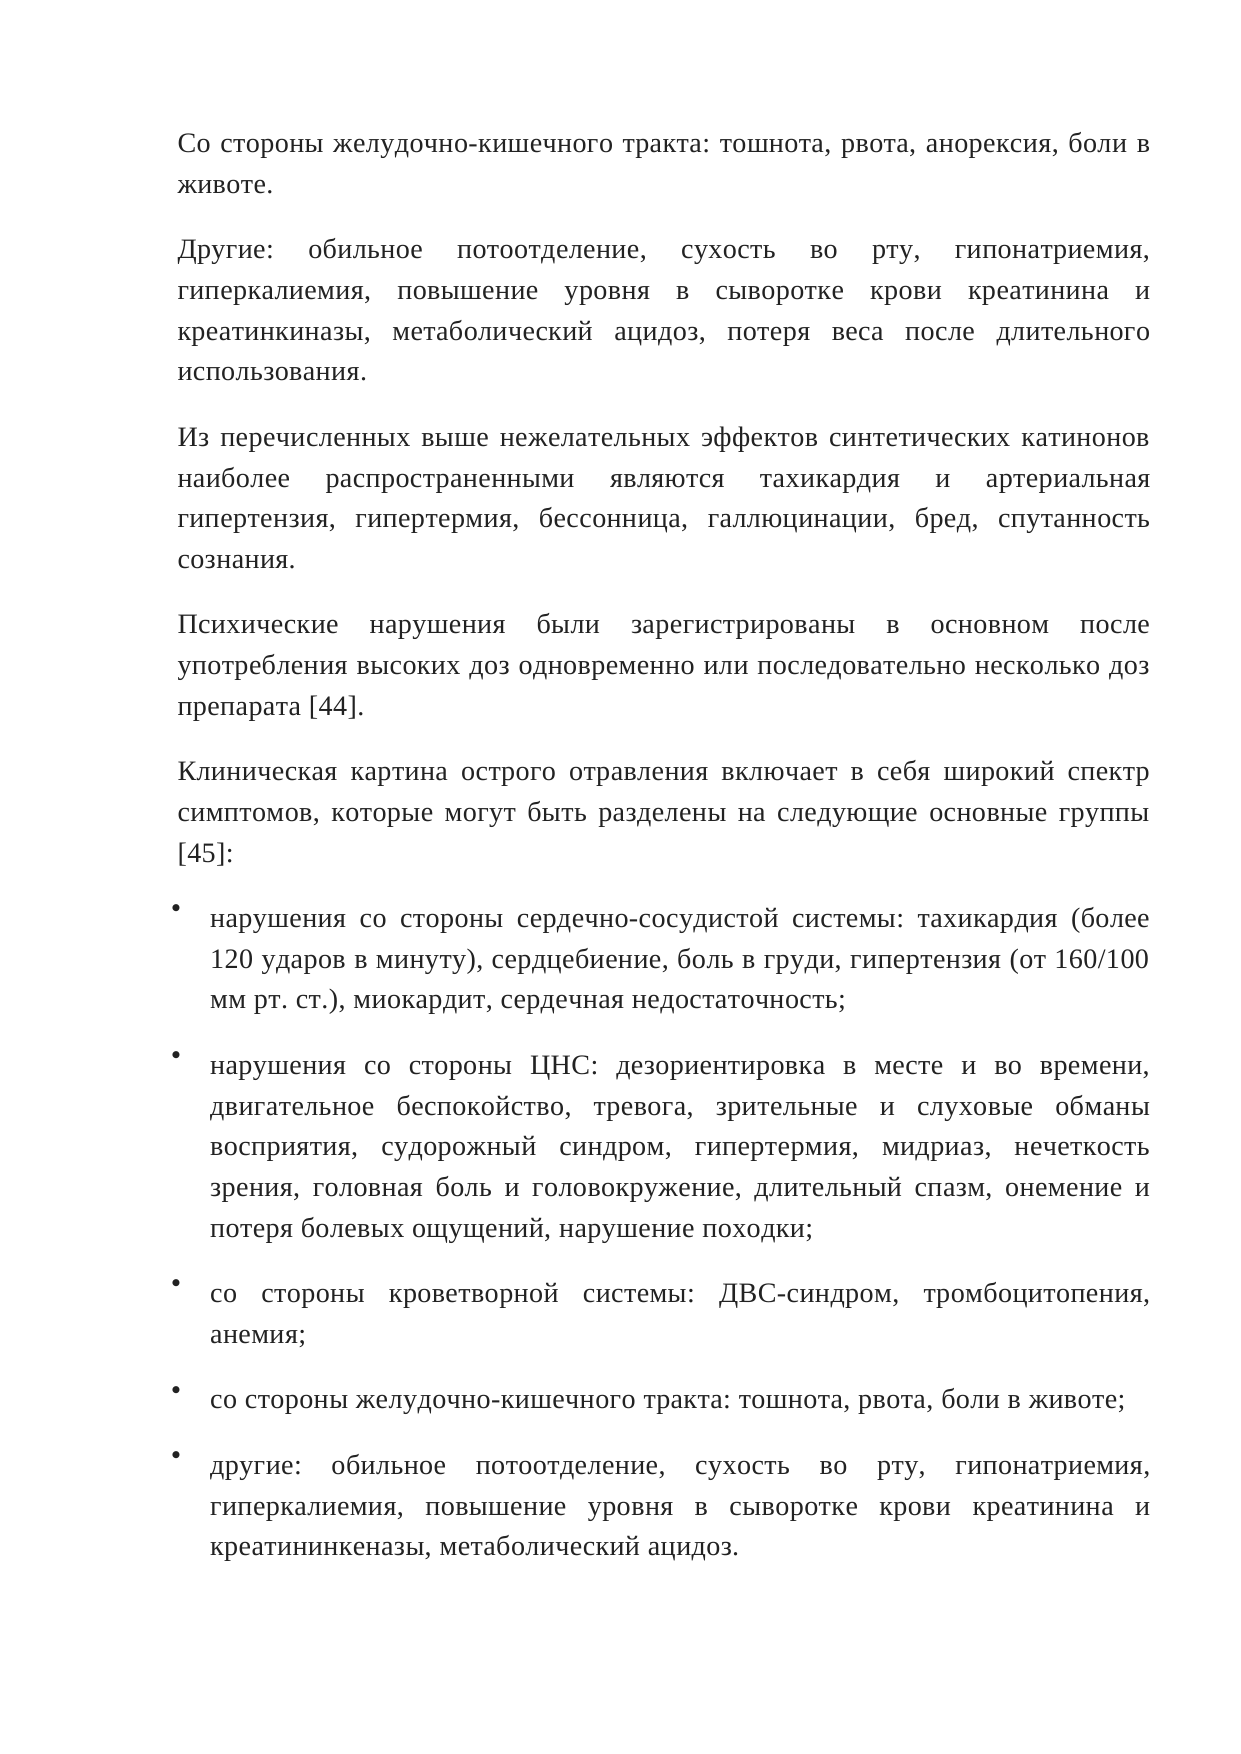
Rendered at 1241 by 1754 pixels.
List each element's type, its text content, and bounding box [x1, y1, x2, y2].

text Психические нарушения были зарегистрированы в основном после употребления высоких доз одновременно или последовательно несколько доз препарата [44]. [177, 599, 1152, 721]
text Из перечисленных выше нежелательных эффектов синтетических катинонов наиболее распространенными являются тахикардия и артериальная гипертензия, гипертермия, бессонница, галлюцинации, бред, спутанность сознания. [177, 412, 1152, 574]
list нарушения со стороны сердечно-сосудистой системы: тахикардия (более 120 ударов в минуту), сердцебиение, боль в груди, гипертензия (от 160/100 мм рт. ст.), миокардит, сердечная недостаточность; [172, 893, 1152, 1015]
text Другие: обильное потоотделение, сухость во рту, гипонатриемия, гиперкалиемия, повышение уровня в сыворотке крови креатинина и креатинкиназы, метаболический ацидоз, потеря веса после длительного использования. [177, 224, 1152, 387]
list со стороны желудочно-кишечного тракта: тошнота, рвота, боли в животе; [172, 1374, 1152, 1415]
list нарушения со стороны ЦНС: дезориентировка в месте и во времени, двигательное беспокойство, тревога, зрительные и слуховые обманы восприятия, судорожный синдром, гипертермия, мидриаз, нечеткость зрения, головная боль и головокружение, длительный спазм, онемение и потеря болевых ощущений, нарушение походки; [172, 1040, 1152, 1243]
text Клиническая картина острого отравления включает в себя широкий спектр симптомов, которые могут быть разделены на следующие основные группы [45]: [177, 746, 1152, 868]
list другие: обильное потоотделение, сухость во рту, гипонатриемия, гиперкалиемия, повышение уровня в сыворотке крови креатинина и креатининкеназы, метаболический ацидоз. [172, 1440, 1152, 1562]
text Со стороны желудочно-кишечного тракта: тошнота, рвота, анорексия, боли в животе. [177, 118, 1152, 199]
list со стороны кроветворной системы: ДВС-синдром, тромбоцитопения, анемия; [172, 1268, 1152, 1349]
